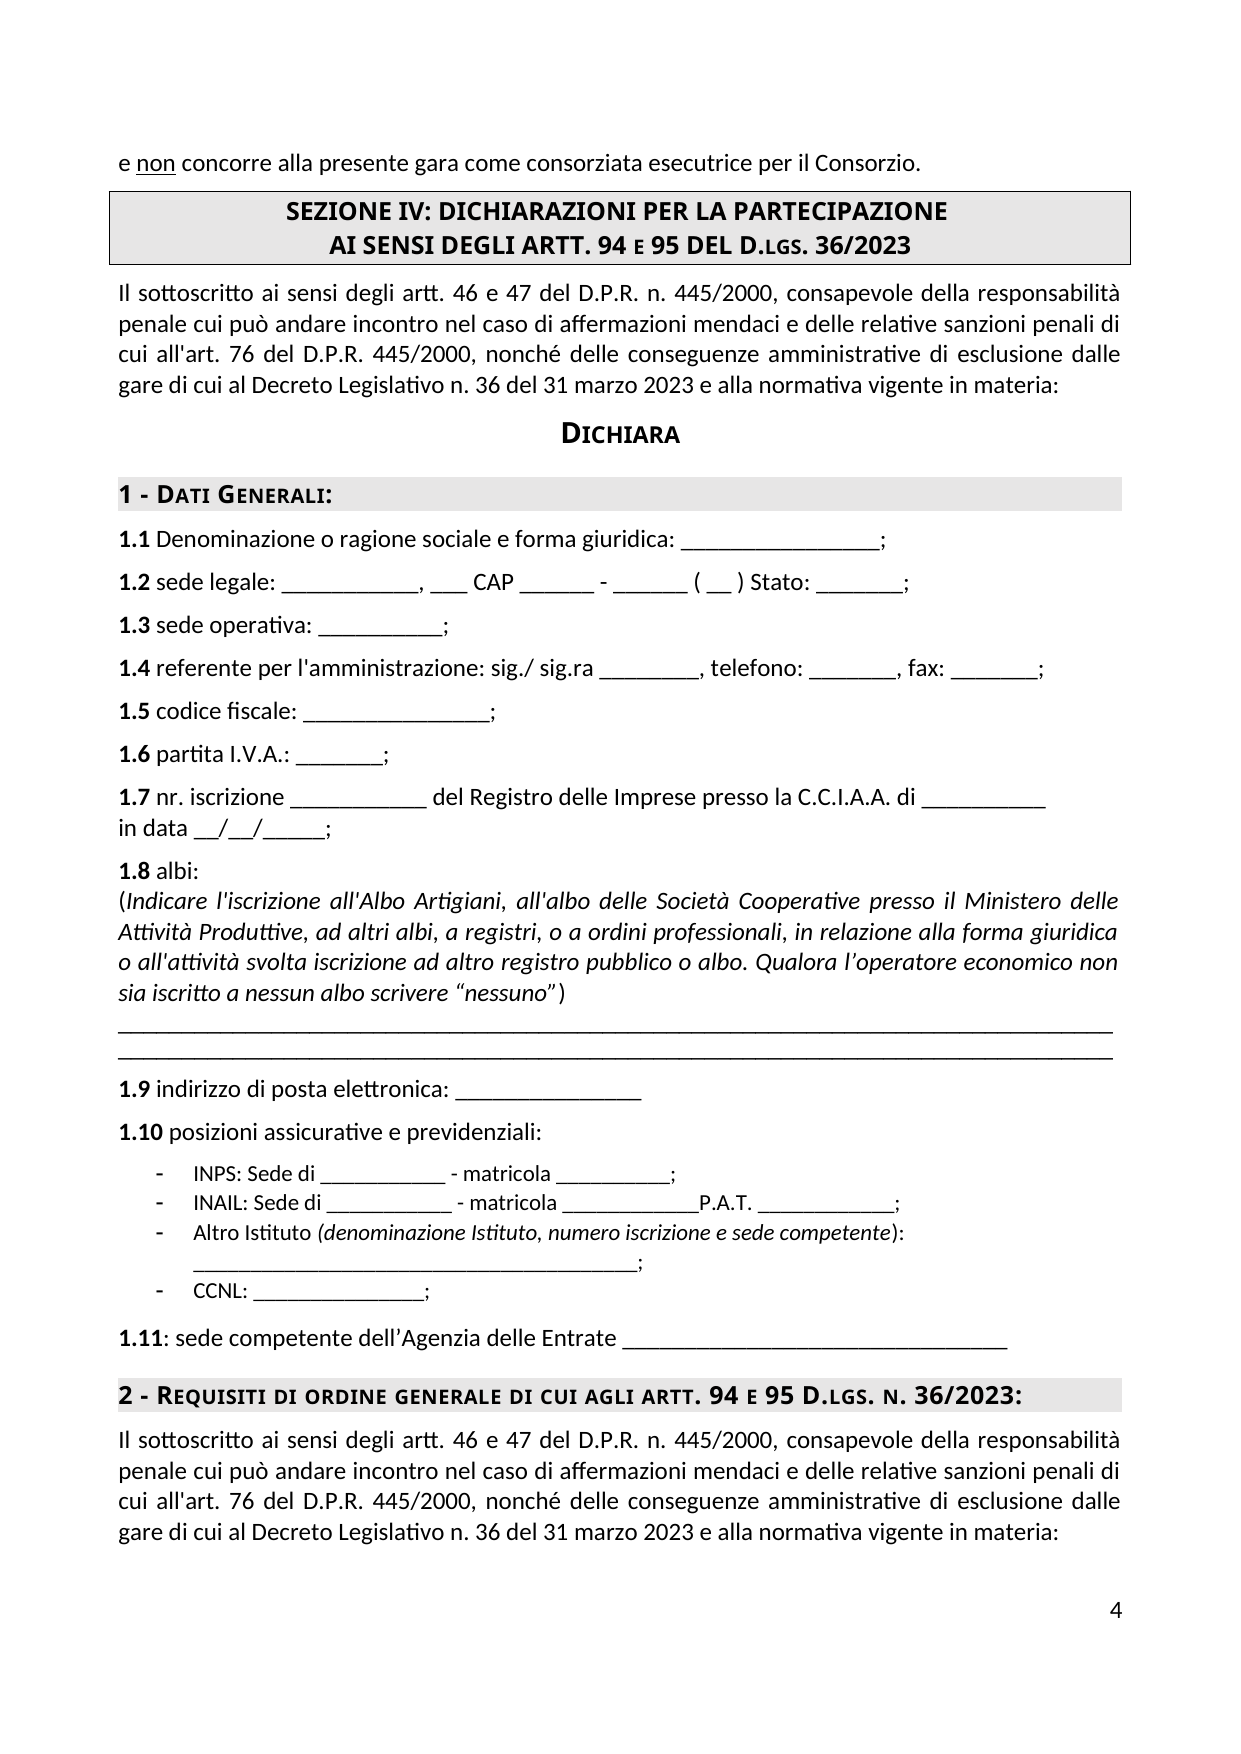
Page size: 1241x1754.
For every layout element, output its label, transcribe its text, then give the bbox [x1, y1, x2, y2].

list Altro Istituto (denominazione Istituto, numero iscrizione e sede competente): _______________________________________; [156, 1218, 1122, 1275]
text 1.6 partita I.V.A.: _______; [118, 738, 1122, 769]
text Il sottoscritto ai sensi degli artt. 46 e 47 del D.P.R. n. 445/2000, consapevole della responsabilità penale cui può andare incontro nel caso di affermazioni mendaci e delle relative sanzioni penali di cui all'art. 76 del D.P.R. 445/2000, nonché delle conseguenze amministrative di esclusione dalle gare di cui al Decreto Legislativo n. 36 del 31 marzo 2023 e alla normativa vigente in materia: [118, 277, 1122, 399]
list CCNL: _______________; [156, 1276, 1122, 1304]
subtitle 2 - Requisiti di ordine generale di cui agli artt. 94 e 95 D.lgs. n. 36/2023: [118, 1378, 1122, 1412]
list INPS: Sede di ___________ - matricola __________; [156, 1159, 1122, 1187]
text SEZIONE IV: DICHIARAZIONI PER LA PARTECIPAZIONE AI SENSI DEGLI ARTT. 94 e 95 DEL D.lgs. 36/2023 [110, 192, 1130, 264]
text Il sottoscritto ai sensi degli artt. 46 e 47 del D.P.R. n. 445/2000, consapevole della responsabilità penale cui può andare incontro nel caso di affermazioni mendaci e delle relative sanzioni penali di cui all'art. 76 del D.P.R. 445/2000, nonché delle conseguenze amministrative di esclusione dalle gare di cui al Decreto Legislativo n. 36 del 31 marzo 2023 e alla normativa vigente in materia: [118, 1424, 1122, 1547]
text 1.8 albi: (Indicare l'iscrizione all'Albo Artigiani, all'albo delle Società Cooperative presso il Ministero delle Attività Produttive, ad altri albi, a registri, o a ordini professionali, in relazione alla forma giuridica o all'attività svolta iscrizione ad altro registro pubblico o albo. Qualora l’operatore economico non sia iscritto a nessun albo scrivere “nessuno”) ____________________________________________________________________________________________________________________________________________________________ [118, 855, 1122, 1060]
text 1.11: sede competente dell’Agenzia delle Entrate _______________________________ [118, 1322, 1122, 1353]
text 1.5 codice fiscale: _______________; [118, 695, 1122, 726]
text 1.9 indirizzo di posta elettronica: _______________ [118, 1073, 1122, 1103]
text 1.10 posizioni assicurative e previdenziali: [118, 1116, 1122, 1146]
text e non concorre alla presente gara come consorziata esecutrice per il Consorzio. [118, 148, 1122, 178]
list INAIL: Sede di ___________ - matricola ____________P.A.T. ____________; [156, 1188, 1122, 1216]
text 1.2 sede legale: ___________, ___ CAP ______ - ______ ( __ ) Stato: _______; [118, 566, 1122, 597]
text 1.4 referente per l'amministrazione: sig./ sig.ra ________, telefono: _______, fax: _______; [118, 652, 1122, 683]
text 1.3 sede operativa: __________; [118, 609, 1122, 640]
text 1.7 nr. iscrizione ___________ del Registro delle Imprese presso la C.C.I.A.A. di __________ in data __/__/_____; [118, 781, 1122, 842]
subtitle 1 - Dati Generali: [118, 477, 1122, 511]
text 1.1 Denominazione o ragione sociale e forma giuridica: ________________; [118, 523, 1122, 554]
subtitle Dichiara [118, 412, 1122, 452]
